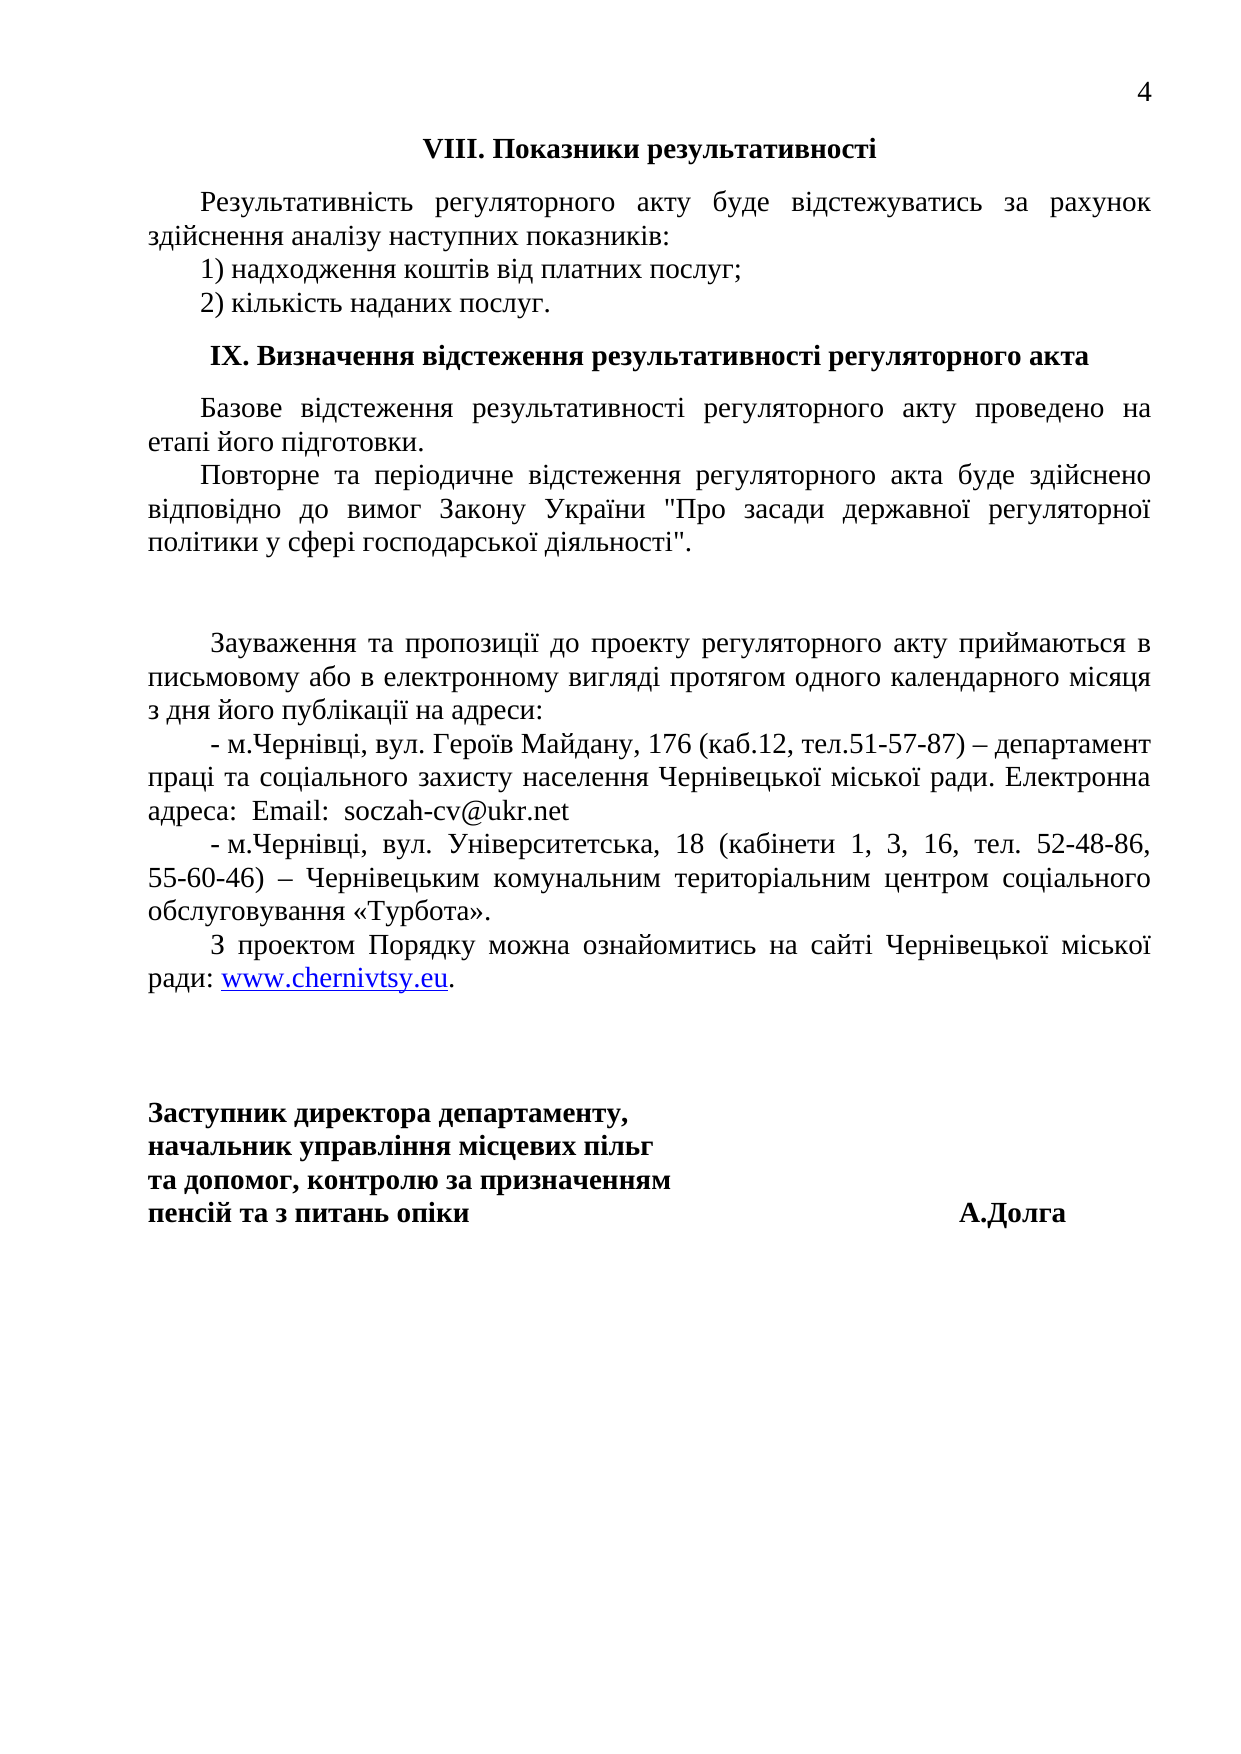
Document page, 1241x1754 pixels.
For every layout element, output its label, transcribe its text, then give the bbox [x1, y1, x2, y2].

text Результативність регуляторного акту буде відстежуватись за рахунок здійснення аналізу наступних показників: [148, 184, 1152, 251]
text - м.Чернівці, вул. Героїв Майдану, 176 (каб.12, тел.51-57-87) – департамент праці та соціального захисту населення Чернівецької міської ради. Електронна адреса: Email: soczah-cv@ukr.net [148, 726, 1152, 826]
text IX. Визначення відстеження результативності регуляторного акта [148, 338, 1152, 371]
text - м.Чернівці, вул. Університетська, 18 (кабінети 1, 3, 16, тел. 52-48-86, 55-60-46) – Чернівецьким комунальним територіальним центром соціального обслуговування «Турбота». [148, 826, 1152, 927]
text З проектом Порядку можна ознайомитись на сайті Чернівецької міської ради: www.chernivtsy.eu. [148, 927, 1152, 994]
text Заступник директора департаменту, [148, 1095, 1152, 1128]
text VIII. Показники результативності [148, 132, 1152, 165]
text Базове відстеження результативності регуляторного акту проведено на етапі його підготовки. [148, 390, 1152, 457]
text та допомог, контролю за призначенням [148, 1162, 1152, 1195]
text 2) кількість наданих послуг. [148, 285, 1152, 318]
text пенсій та з питань опіки А.Долга [148, 1195, 1152, 1229]
text 1) надходження коштів від платних послуг; [148, 251, 1152, 285]
text Зауваження та пропозиції до проекту регуляторного акту приймаються в письмовому або в електронному вигляді протягом одного календарного місяця з дня його публікації на адреси: [148, 625, 1152, 726]
text начальник управління місцевих пільг [148, 1128, 1152, 1162]
text Повторне та періодичне відстеження регуляторного акта буде здійснено відповідно до вимог Закону України "Про засади державної регуляторної політики у сфері господарської діяльності". [148, 457, 1152, 558]
